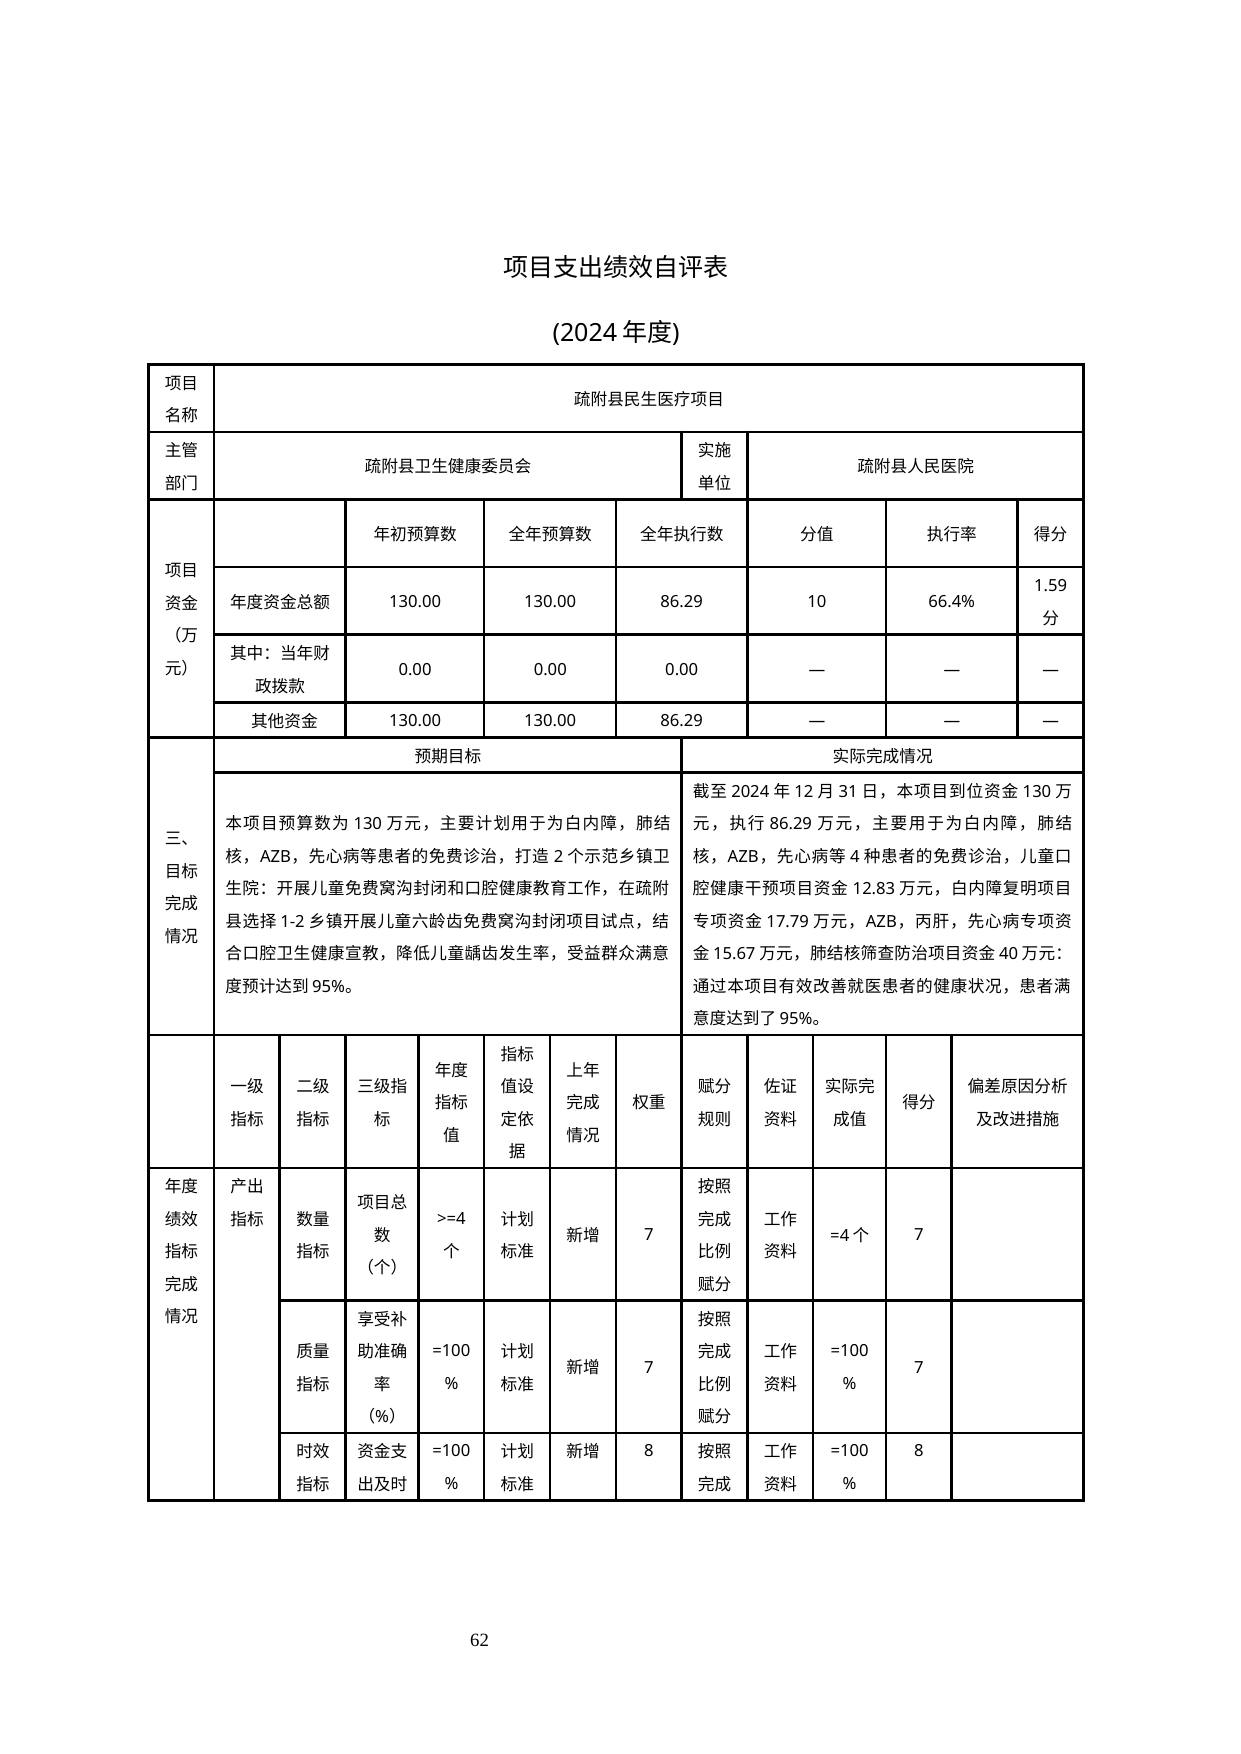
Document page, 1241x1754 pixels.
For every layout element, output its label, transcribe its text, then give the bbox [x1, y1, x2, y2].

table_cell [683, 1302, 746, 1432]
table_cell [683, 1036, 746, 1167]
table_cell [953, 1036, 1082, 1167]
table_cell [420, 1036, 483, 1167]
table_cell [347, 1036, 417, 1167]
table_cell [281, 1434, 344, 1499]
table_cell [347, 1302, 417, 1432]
table_cell — [1019, 636, 1082, 701]
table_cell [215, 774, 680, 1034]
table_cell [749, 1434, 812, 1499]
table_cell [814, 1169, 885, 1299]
table_cell 疏附县人民医院 [749, 433, 1082, 498]
table_cell 主管部门 [150, 433, 213, 498]
table_cell 1.59分 [1019, 568, 1082, 633]
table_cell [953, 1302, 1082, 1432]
table_cell 全年预算数 [485, 501, 615, 566]
table_header 项目支出绩效自评表 [148, 233, 1083, 298]
table_cell [215, 501, 344, 566]
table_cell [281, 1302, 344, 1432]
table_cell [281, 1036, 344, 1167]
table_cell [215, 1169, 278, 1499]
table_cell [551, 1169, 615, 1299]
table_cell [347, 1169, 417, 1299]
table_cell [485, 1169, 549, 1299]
table_cell 其他资金 [215, 704, 344, 736]
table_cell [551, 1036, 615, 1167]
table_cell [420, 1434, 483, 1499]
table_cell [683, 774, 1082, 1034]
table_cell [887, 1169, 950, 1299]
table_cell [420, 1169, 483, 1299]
table_cell 0.00 [617, 636, 746, 701]
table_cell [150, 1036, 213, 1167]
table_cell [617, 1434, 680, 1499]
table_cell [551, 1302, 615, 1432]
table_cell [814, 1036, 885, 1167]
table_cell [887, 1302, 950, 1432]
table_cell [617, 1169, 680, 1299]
table_cell 全年执行数 [617, 501, 746, 566]
table_cell 0.00 [347, 636, 483, 701]
table_cell 年初预算数 [347, 501, 483, 566]
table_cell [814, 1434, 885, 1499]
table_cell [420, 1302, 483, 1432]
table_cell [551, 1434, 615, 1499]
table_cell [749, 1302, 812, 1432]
table_cell 实施单位 [683, 433, 746, 498]
table_cell 130.00 [485, 568, 615, 633]
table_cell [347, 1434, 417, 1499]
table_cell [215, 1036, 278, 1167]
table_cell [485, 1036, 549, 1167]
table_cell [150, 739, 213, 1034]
table_cell 疏附县卫生健康委员会 [215, 433, 680, 498]
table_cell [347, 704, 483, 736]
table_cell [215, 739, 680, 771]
table_cell — [749, 636, 885, 701]
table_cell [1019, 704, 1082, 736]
table_cell 得分 [1019, 501, 1082, 566]
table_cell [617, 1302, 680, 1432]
table_cell 分值 [749, 501, 885, 566]
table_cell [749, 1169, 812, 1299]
table_cell 年度资金总额 [215, 568, 344, 633]
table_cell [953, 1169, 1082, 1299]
table_cell 疏附县民生医疗项目 [215, 366, 1082, 431]
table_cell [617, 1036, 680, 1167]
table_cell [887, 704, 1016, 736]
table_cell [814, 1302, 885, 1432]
table_cell 0.00 [485, 636, 615, 701]
table_cell 项目资金 （万元） [150, 501, 213, 736]
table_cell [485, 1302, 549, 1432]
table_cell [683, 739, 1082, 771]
table_cell — [887, 636, 1016, 701]
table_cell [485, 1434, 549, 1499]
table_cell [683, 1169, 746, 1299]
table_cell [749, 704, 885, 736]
table_cell 86.29 [617, 568, 746, 633]
table_cell 66.4% [887, 568, 1016, 633]
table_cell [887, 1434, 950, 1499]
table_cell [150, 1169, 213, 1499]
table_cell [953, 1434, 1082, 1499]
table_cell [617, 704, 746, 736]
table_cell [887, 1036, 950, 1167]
table_cell (2024年度) [148, 298, 1083, 363]
table_cell 执行率 [887, 501, 1016, 566]
table_cell 其中：当年财政拨款 [215, 636, 344, 701]
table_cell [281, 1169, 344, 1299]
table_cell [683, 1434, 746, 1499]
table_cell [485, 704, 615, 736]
table_cell 项目名称 [150, 366, 213, 431]
table_cell 10 [749, 568, 885, 633]
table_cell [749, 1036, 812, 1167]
table_cell 130.00 [347, 568, 483, 633]
